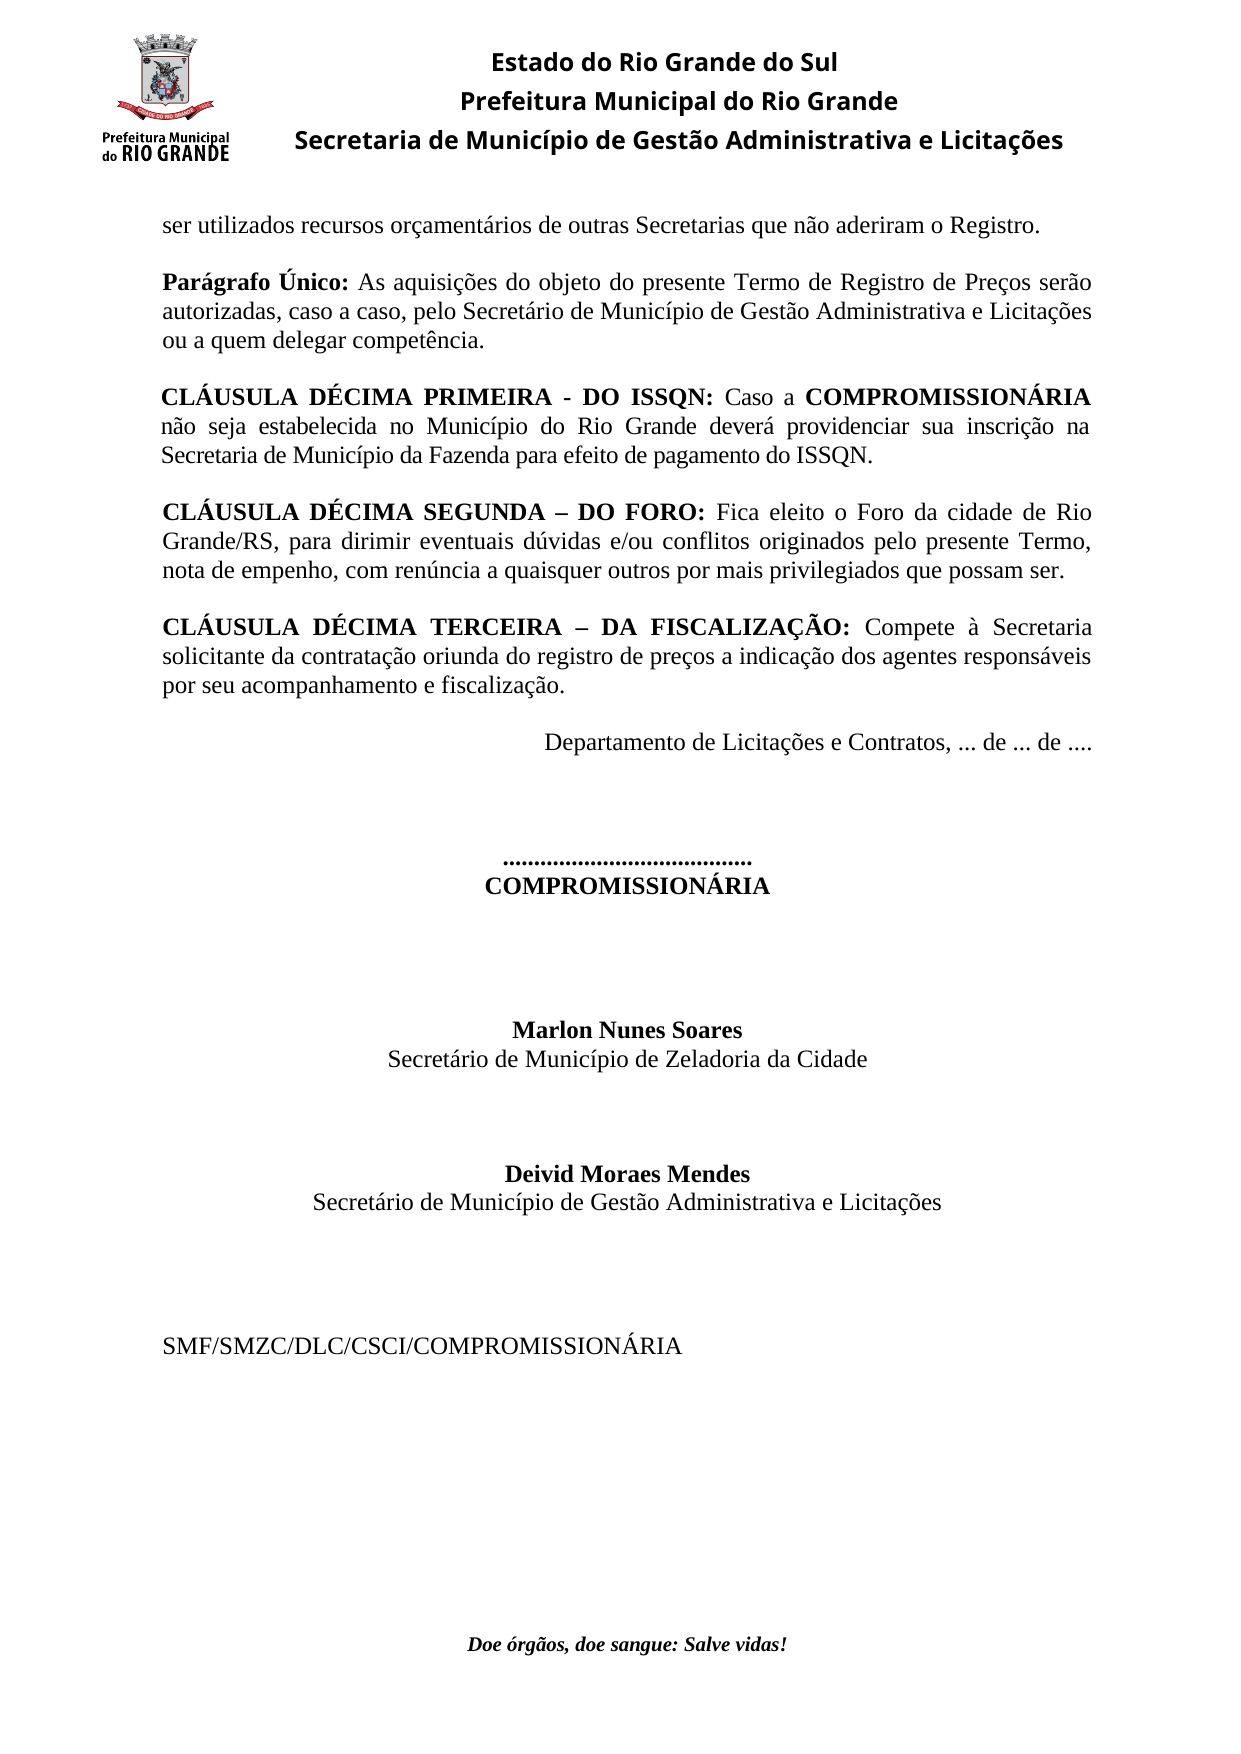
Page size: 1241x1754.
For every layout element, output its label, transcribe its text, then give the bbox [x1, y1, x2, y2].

text Parágrafo Único: As aquisições do objeto do presente Termo de Registro de Preços serão autorizadas, caso a caso, pelo Secretário de Município de Gestão Administrativa e Licitações ou a quem delegar competência. [162, 267, 1092, 354]
text Deivid Moraes Mendes [162, 1159, 1092, 1187]
text CLÁUSULA DÉCIMA SEGUNDA – DO FORO: Fica eleito o Foro da cidade de Rio Grande/RS, para dirimir eventuais dúvidas e/ou conflitos originados pelo presente Termo, nota de empenho, com renúncia a quaisquer outros por mais privilegiados que possam ser. [162, 497, 1092, 584]
text Marlon Nunes Soares [162, 1015, 1092, 1044]
picture [90, 23, 241, 174]
text COMPROMISSIONÁRIA [162, 871, 1092, 900]
text Secretário de Município de Gestão Administrativa e Licitações [162, 1187, 1092, 1216]
text CLÁUSULA DÉCIMA PRIMEIRA - DO ISSQN: Caso a COMPROMISSIONÁRIA não seja estabelecida no Município do Rio Grande deverá providenciar sua inscrição na Secretaria de Município da Fazenda para efeito de pagamento do ISSQN. [161, 382, 1091, 469]
text Departamento de Licitações e Contratos, ... de ... de .... [162, 727, 1092, 756]
text CLÁUSULA DÉCIMA TERCEIRA – DA FISCALIZAÇÃO: Compete à Secretaria solicitante da contratação oriunda do registro de preços a indicação dos agentes responsáveis por seu acompanhamento e fiscalização. [162, 612, 1092, 699]
text SMF/SMZC/DLC/CSCI/COMPROMISSIONÁRIA [162, 1331, 1092, 1360]
text ........................................ [162, 842, 1092, 871]
text Secretário de Município de Zeladoria da Cidade [162, 1044, 1092, 1072]
